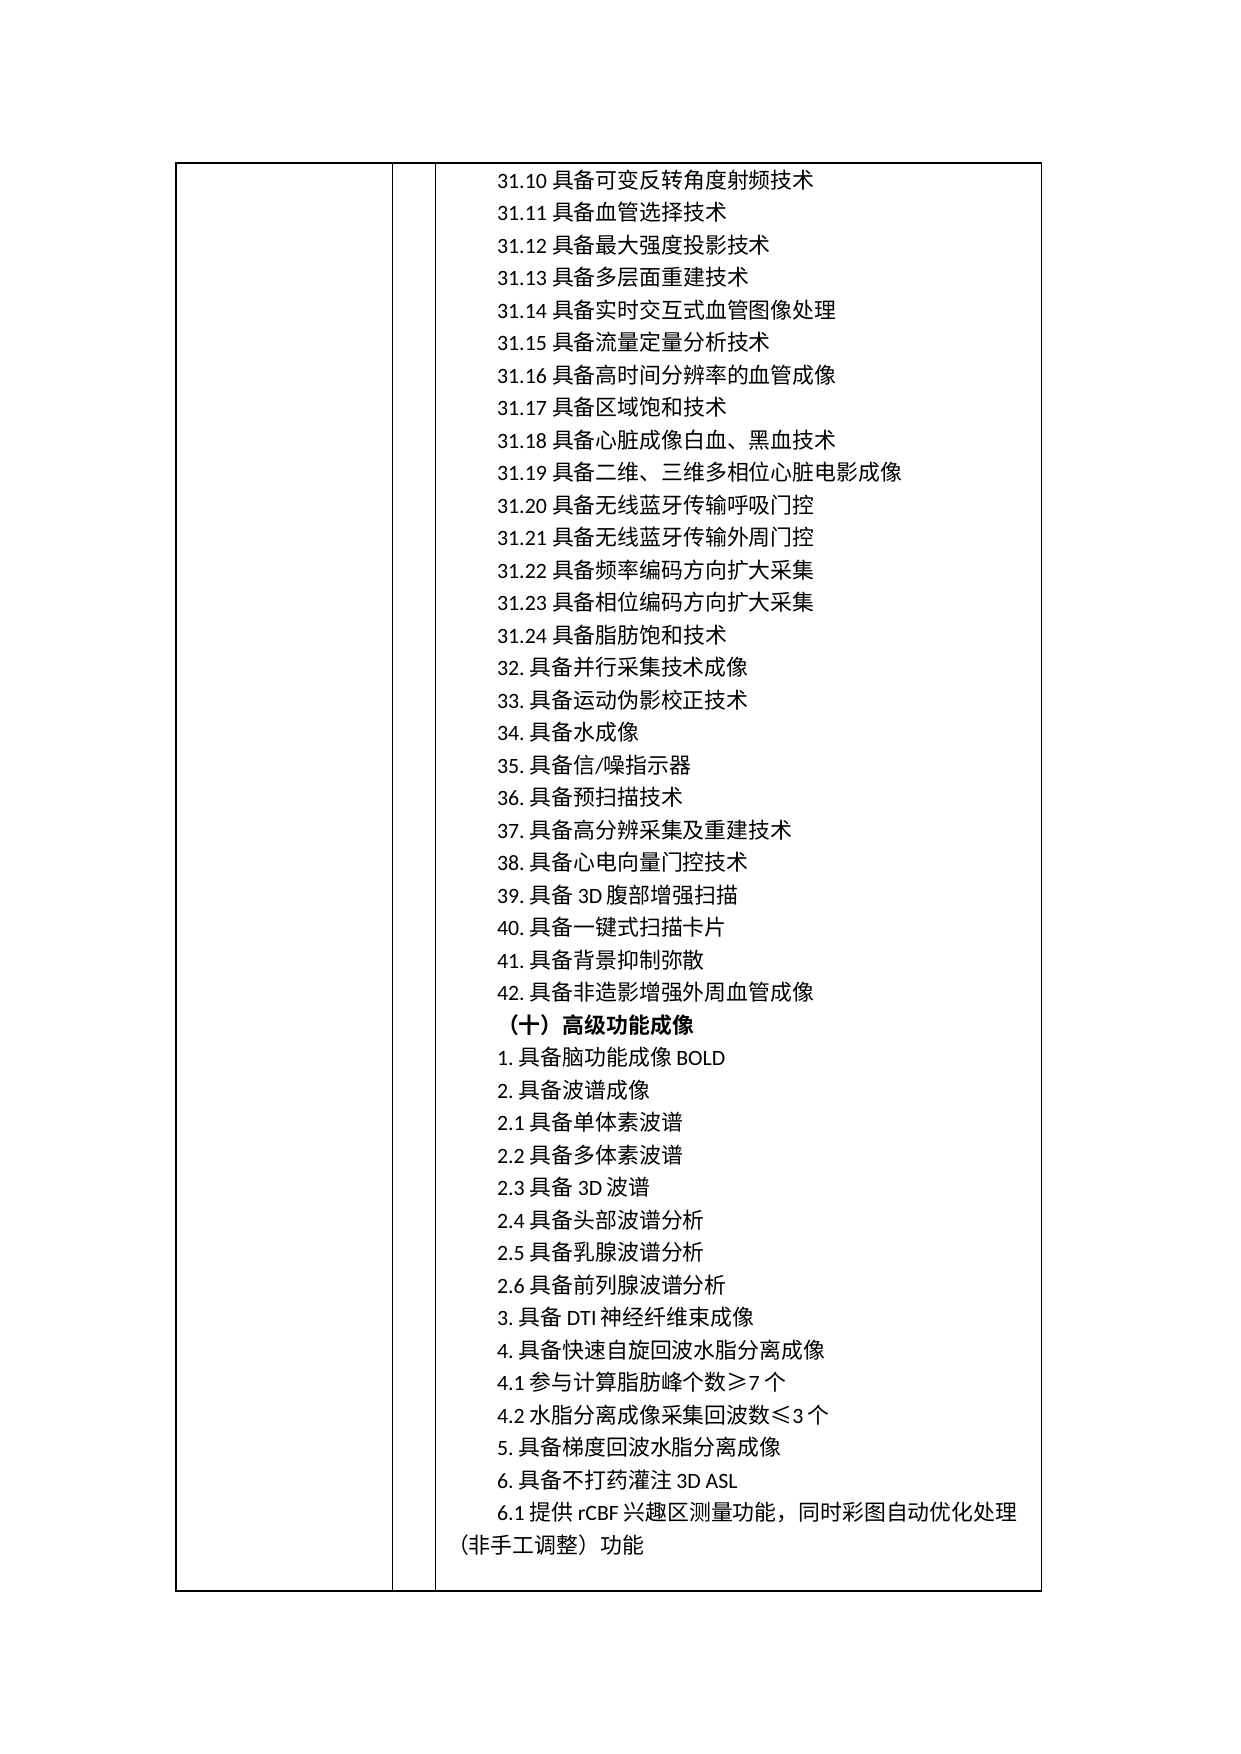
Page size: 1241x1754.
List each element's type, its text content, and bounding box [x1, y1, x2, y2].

table_cell [177, 164, 392, 1590]
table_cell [436, 164, 1041, 1590]
table_cell 1 [393, 164, 435, 1590]
